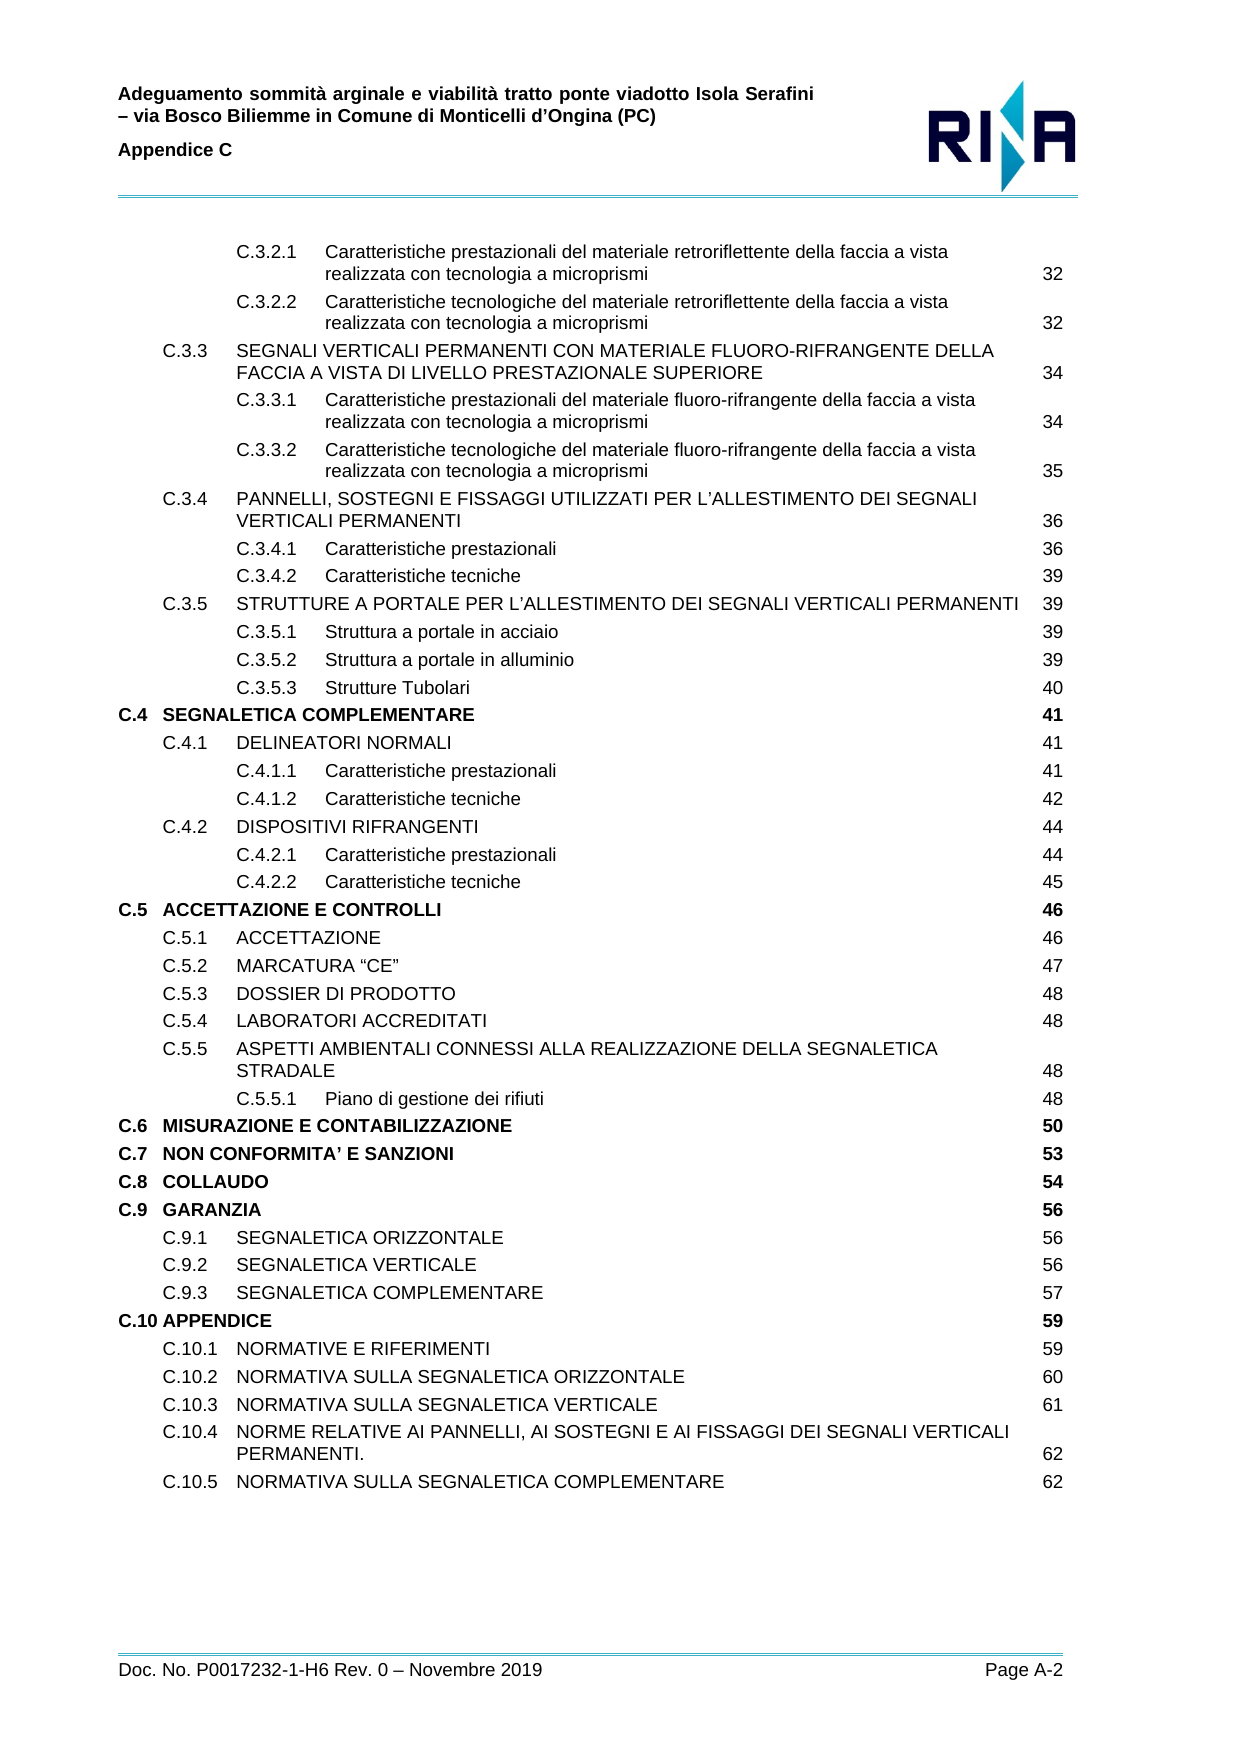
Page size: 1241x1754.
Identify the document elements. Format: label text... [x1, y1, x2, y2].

text C.3.4.1 Caratteristiche prestazionali 36 [236, 537, 1033, 559]
text C.4.1.1 Caratteristiche prestazionali 41 [236, 760, 1033, 781]
text C.5 ACCETTAZIONE E CONTROLLI 46 [118, 899, 1063, 921]
text C.3.5.3 Strutture Tubolari 40 [236, 676, 1033, 698]
text C.4.2.1 Caratteristiche prestazionali 44 [236, 843, 1033, 865]
text C.10.3 Normativa sulla segnaletica verticale 61 [162, 1393, 1033, 1415]
text C.3.4.2 Caratteristiche tecniche 39 [236, 565, 1033, 587]
text C.4.2 Dispositivi rifrangenti 44 [162, 816, 1033, 837]
text C.7 NON CONFORMITA’ E SANZIONI 53 [118, 1143, 1063, 1164]
text C.3.2.2 Caratteristiche tecnologiche del materiale retroriflettente della faccia a vista realizzata con tecnologia a microprismi 32 [236, 291, 1033, 334]
text C.5.5.1 Piano di gestione dei rifiuti 48 [236, 1087, 1033, 1109]
text C.10.1 Normative e riferimenti 59 [162, 1338, 1033, 1359]
text C.9.3 Segnaletica complementare 57 [162, 1282, 1033, 1304]
text C.10 APPENDICE 59 [118, 1310, 1063, 1331]
text C.5.2 Marcatura “CE” 47 [162, 954, 1033, 976]
text C.3.5.2 Struttura a portale in alluminio 39 [236, 649, 1033, 670]
text C.3.5.1 Struttura a portale in acciaio 39 [236, 621, 1033, 642]
text C.3.3.1 Caratteristiche prestazionali del materiale fluoro-rifrangente della faccia a vista realizzata con tecnologia a microprismi 34 [236, 389, 1033, 432]
text C.5.4 Laboratori accreditati 48 [162, 1010, 1033, 1032]
text C.3.4 Pannelli, sostegni e fissaggi utilizzati per l’allestimento dei segnali verticali permanenti 36 [162, 488, 1033, 531]
text C.3.2.1 Caratteristiche prestazionali del materiale retroriflettente della faccia a vista realizzata con tecnologia a microprismi 32 [236, 241, 1033, 284]
text C.4.1 Delineatori normali 41 [162, 732, 1033, 754]
text C.9.1 Segnaletica orizzontale 56 [162, 1226, 1033, 1248]
text C.9.2 Segnaletica verticale 56 [162, 1254, 1033, 1276]
text C.4 SEGNALETICA COMPLEMENTARE 41 [118, 704, 1063, 726]
text C.10.5 Normativa sulla segnaletica complementare 62 [162, 1471, 1033, 1492]
picture [928, 80, 1077, 192]
text C.3.3.2 Caratteristiche tecnologiche del materiale fluoro-rifrangente della faccia a vista realizzata con tecnologia a microprismi 35 [236, 439, 1033, 482]
text C.3.5 Strutture a portale per l’allestimento dei segnali verticali permanenti 39 [162, 593, 1033, 614]
text C.9 GARANZIA 56 [118, 1199, 1063, 1220]
text C.4.1.2 Caratteristiche tecniche 42 [236, 788, 1033, 809]
text C.5.3 Dossier di Prodotto 48 [162, 982, 1033, 1004]
text C.3.3 Segnali verticali permanenti con materiale fluoro-rifrangente della faccia a vista di livello prestazionale superiore 34 [162, 340, 1033, 383]
text C.5.5 Aspetti ambientali connessi alla realizzazione della segnaletica stradale 48 [162, 1038, 1033, 1081]
text C.10.4 Norme relative ai pannelli, ai sostegni e ai fissaggi dei segnali verticali permanenti. 62 [162, 1421, 1033, 1464]
text C.6 MISURAZIONE E CONTABILIZZAZIONE 50 [118, 1115, 1063, 1137]
text C.4.2.2 Caratteristiche tecniche 45 [236, 871, 1033, 893]
text C.8 COLLAUDO 54 [118, 1171, 1063, 1192]
text C.10.2 Normativa sulla segnaletica orizzontale 60 [162, 1366, 1033, 1387]
text C.5.1 Accettazione 46 [162, 927, 1033, 948]
